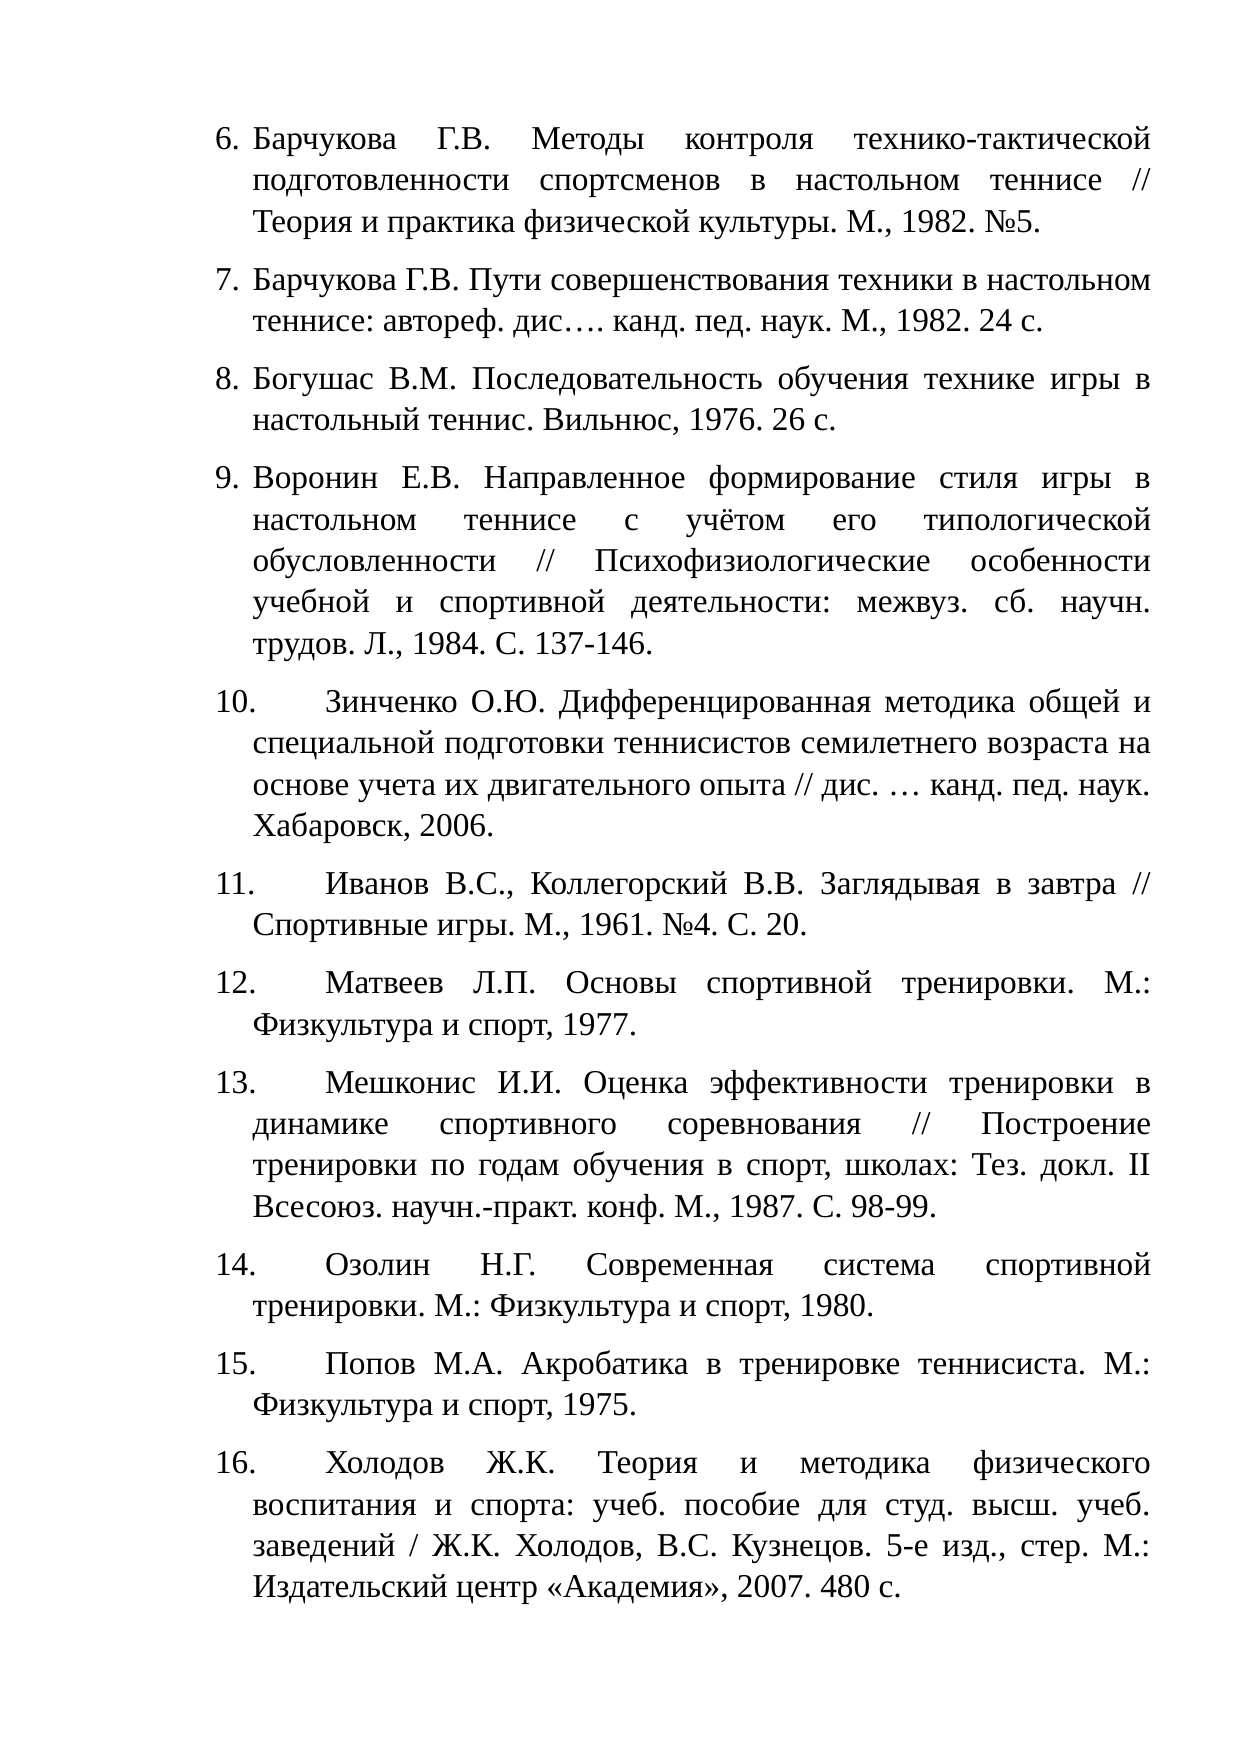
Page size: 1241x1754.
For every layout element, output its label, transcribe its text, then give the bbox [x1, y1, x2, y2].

list Зинченко О.Ю. Дифференцированная методика общей и специальной подготовки теннисистов семилетнего возраста на основе учета их двигательного опыта // дис. … канд. пед. наук. Хабаровск, 2006. [215, 681, 1152, 843]
list Воронин Е.В. Направленное формирование стиля игры в настольном теннисе с учётом его типологической обусловленности // Психофизиологические особенности учебной и спортивной деятельности: межвуз. сб. научн. трудов. Л., 1984. С. 137-146. [215, 458, 1152, 661]
list Попов М.А. Акробатика в тренировке теннисиста. М.: Физкультура и спорт, 1975. [215, 1343, 1152, 1423]
list Мешконис И.И. Оценка эффективности тренировки в динамике спортивного соревнования // Построение тренировки по годам обучения в спорт, школах: Тез. докл. II Всесоюз. научн.-практ. конф. М., 1987. С. 98-99. [215, 1062, 1152, 1224]
list Барчукова Г.В. Пути совершенствования техники в настольном теннисе: автореф. дис…. канд. пед. наук. М., 1982. 24 с. [215, 259, 1152, 338]
list Барчукова Г.В. Методы контроля технико-тактической подготовленности спортсменов в настольном теннисе // Теория и практика физической культуры. М., 1982. №5. [215, 118, 1152, 239]
list Богушас В.М. Последовательность обучения технике игры в настольный теннис. Вильнюс, 1976. 26 с. [215, 358, 1152, 438]
list Холодов Ж.К. Теория и методика физического воспитания и спорта: учеб. пособие для студ. высш. учеб. заведений / Ж.К. Холодов, В.С. Кузнецов. 5-е изд., стер. М.: Издательский центр «Академия», 2007. 480 с. [215, 1443, 1152, 1605]
list Матвеев Л.П. Основы спортивной тренировки. М.: Физкультура и спорт, 1977. [215, 962, 1152, 1042]
list Озолин Н.Г. Современная система спортивной тренировки. М.: Физкультура и спорт, 1980. [215, 1244, 1152, 1324]
list Иванов B.C., Коллегорский В.В. Заглядывая в завтра // Спортивные игры. М., 1961. №4. С. 20. [215, 863, 1152, 943]
